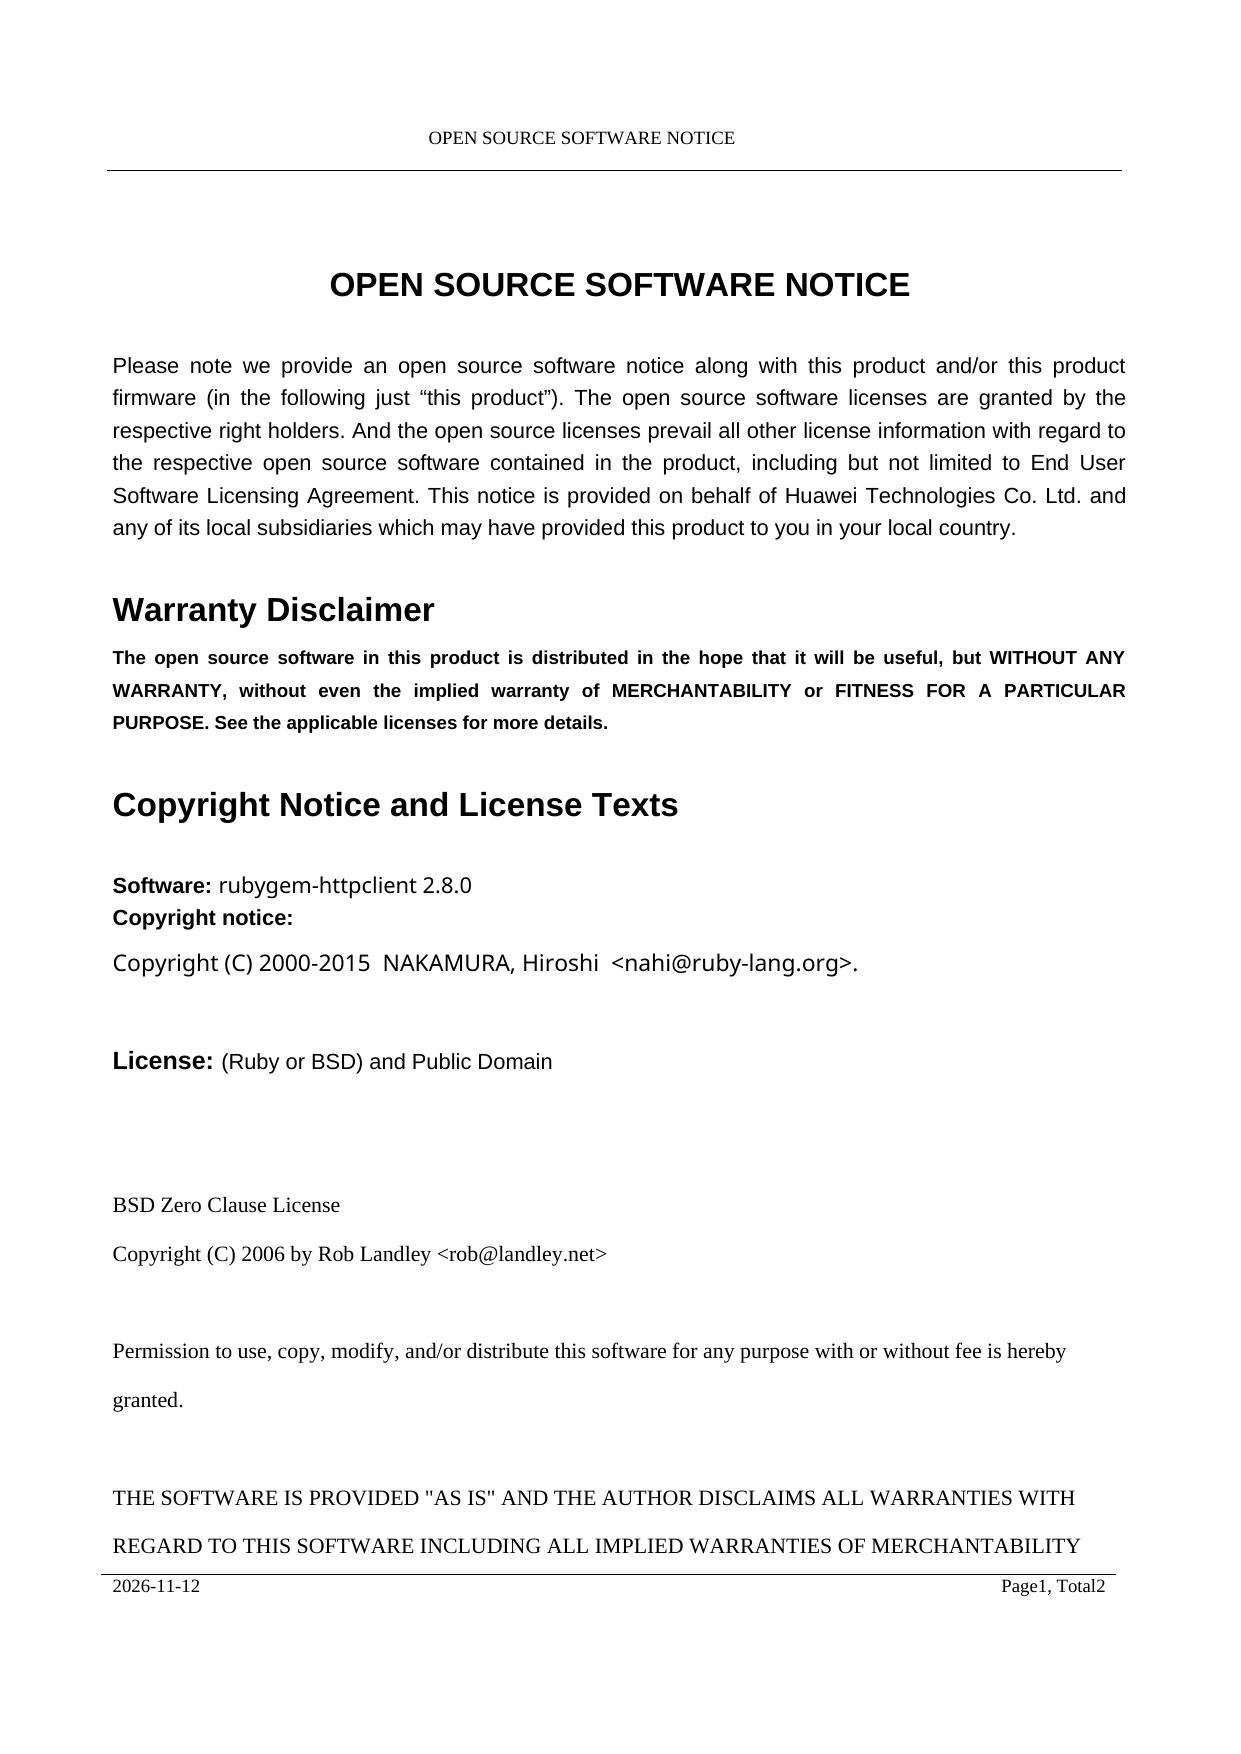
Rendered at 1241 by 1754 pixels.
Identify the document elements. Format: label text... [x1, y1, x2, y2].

text Copyright Notice and License Texts [112, 771, 1128, 836]
text Please note we provide an open source software notice along with this product and/or this product firmware (in the following just “this product”). The open source software licenses are granted by the respective right holders. And the open source licenses prevail all other license information with regard to the respective open source software contained in the product, including but not limited to End User Software Licensing Agreement. This notice is provided on behalf of Huawei Technologies Co. Ltd. and any of its local subsidiaries which may have provided this product to you in your local country. [112, 349, 1128, 544]
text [112, 1091, 1128, 1562]
text Copyright notice: [112, 901, 1128, 934]
text Warranty Disclaimer [112, 576, 1128, 641]
text Copyright (C) 2000-2015 NAKAMURA, Hiroshi <nahi@ruby-lang.org>. [112, 947, 1128, 1028]
text The open source software in this product is distributed in the hope that it will be useful, but WITHOUT ANY WARRANTY, without even the implied warranty of MERCHANTABILITY or FITNESS FOR A PARTICULAR PURPOSE. See the applicable licenses for more details. [112, 641, 1128, 739]
text License: (Ruby or BSD) and Public Domain [112, 1044, 1128, 1077]
text Software: rubygem-httpclient 2.8.0 [112, 869, 1128, 901]
text OPEN SOURCE SOFTWARE NOTICE [112, 251, 1128, 316]
